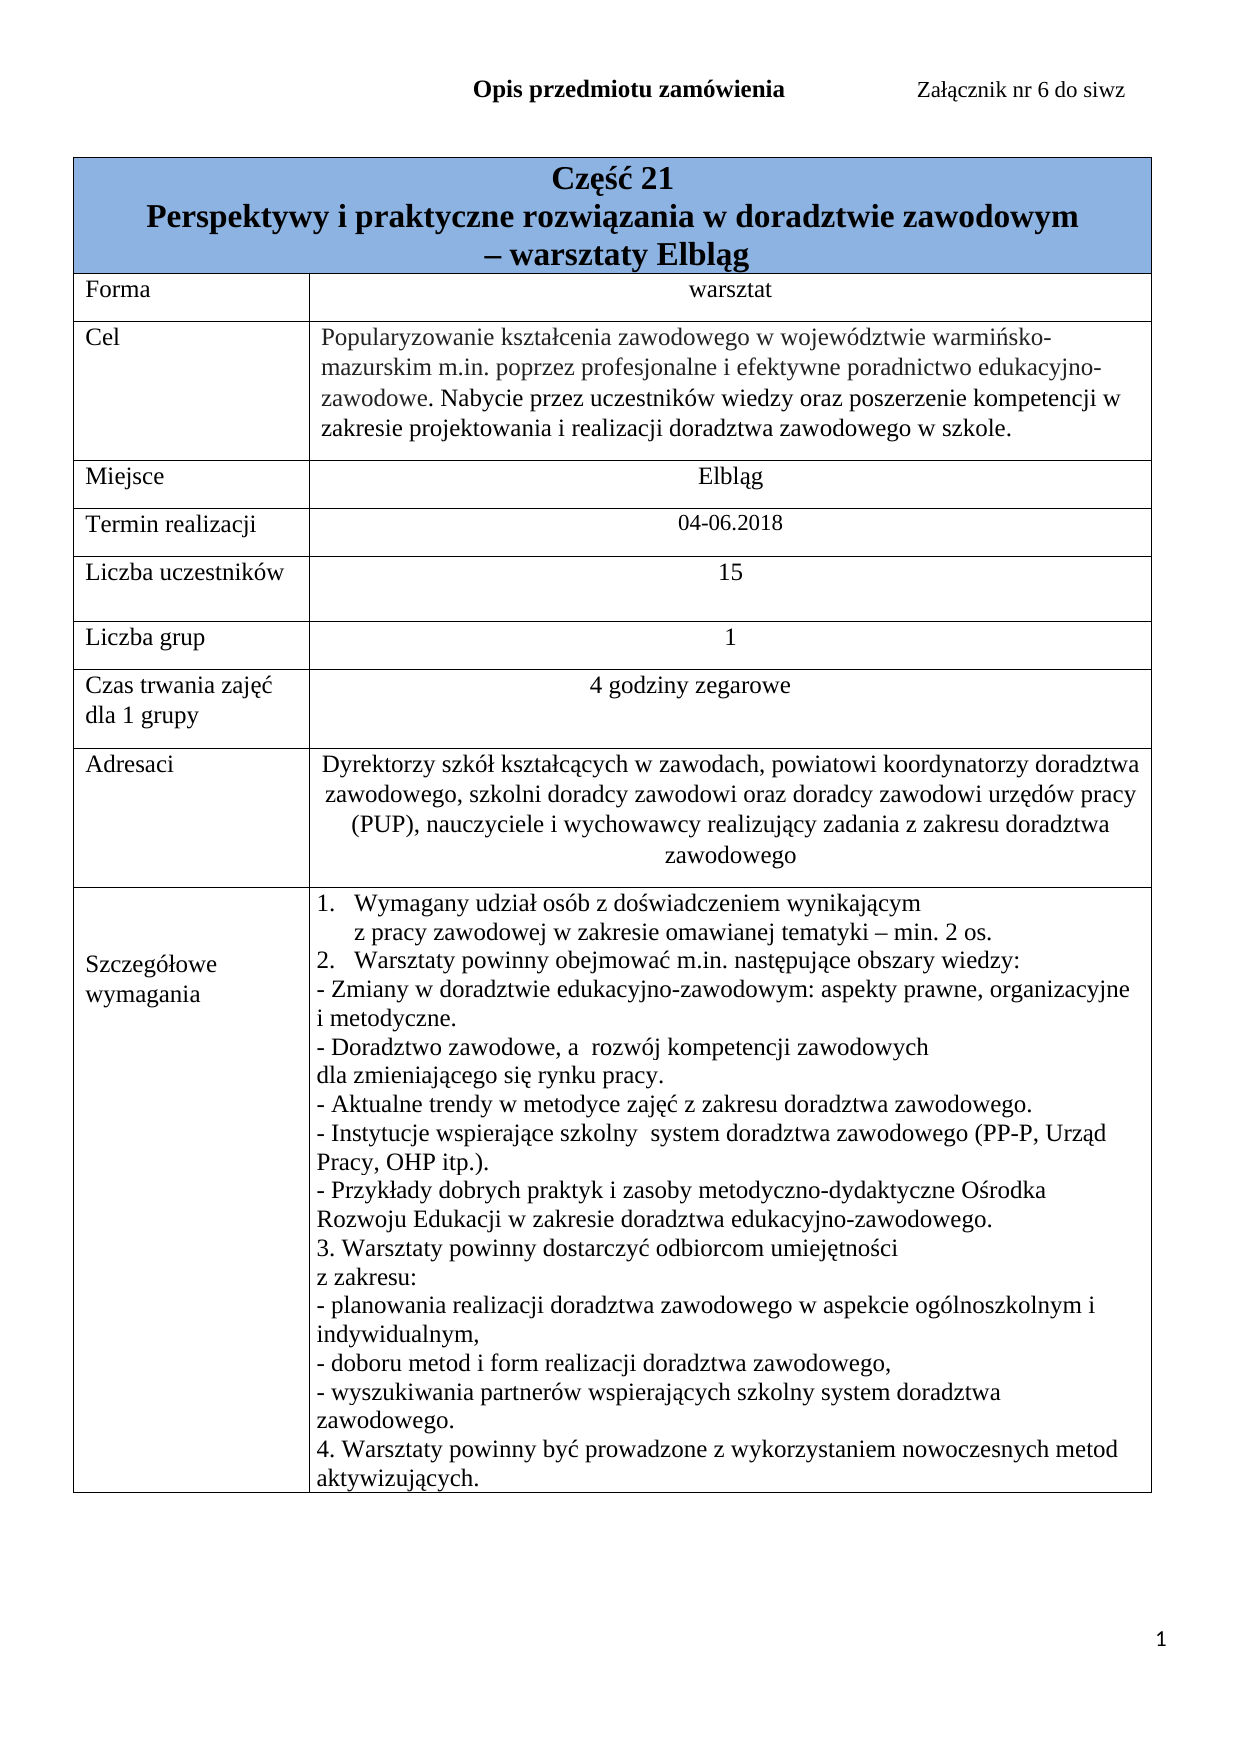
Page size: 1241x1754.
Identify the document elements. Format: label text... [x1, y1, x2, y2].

table_cell 1 [310, 622, 1151, 669]
table_cell Liczba uczestników [74, 557, 309, 621]
table_cell Czas trwania zajęć dla 1 grupy [74, 670, 309, 748]
table_cell Miejsce [74, 461, 309, 508]
table_cell Forma [74, 274, 309, 321]
table_cell 4 godziny zegarowe [310, 670, 1151, 748]
table_cell Adresaci [74, 749, 309, 887]
table_cell Termin realizacji [74, 509, 309, 556]
table_cell Popularyzowanie kształcenia zawodowego w województwie warmińsko-mazurskim m.in. poprzez profesjonalne i efektywne poradnictwo edukacyjno-zawodowe. Nabycie przez uczestników wiedzy oraz poszerzenie kompetencji w zakresie projektowania i realizacji doradztwa zawodowego w szkole. [310, 322, 1151, 460]
table_header Część 21 Perspektywy i praktyczne rozwiązania w doradztwie zawodowym – warsztaty Elbląg [74, 158, 1151, 273]
table_cell 04-06.2018 [310, 509, 1151, 556]
table_cell Wymagany udział osób z doświadczeniem wynikającym z pracy zawodowej w zakresie omawianej tematyki – min. 2 os. Warsztaty powinny obejmować m.in. następujące obszary wiedzy: - Zmiany w doradztwie edukacyjno-zawodowym: aspekty prawne, organizacyjne i metodyczne. - Doradztwo zawodowe, a rozwój kompetencji zawodowych dla zmieniającego się rynku pracy. - Aktualne trendy w metodyce zajęć z zakresu doradztwa zawodowego. - Instytucje wspierające szkolny system doradztwa zawodowego (PP-P, Urząd Pracy, OHP itp.). - Przykłady dobrych praktyk i zasoby metodyczno-dydaktyczne Ośrodka Rozwoju Edukacji w zakresie doradztwa edukacyjno-zawodowego. 3. Warsztaty powinny dostarczyć odbiorcom umiejętności z zakresu: - planowania realizacji doradztwa zawodowego w aspekcie ogólnoszkolnym i indywidualnym, - doboru metod i form realizacji doradztwa zawodowego, - wyszukiwania partnerów wspierających szkolny system doradztwa zawodowego. 4. Warsztaty powinny być prowadzone z wykorzystaniem nowoczesnych metod aktywizujących. [310, 888, 1151, 1492]
table_cell Dyrektorzy szkół kształcących w zawodach, powiatowi koordynatorzy doradztwa zawodowego, szkolni doradcy zawodowi oraz doradcy zawodowi urzędów pracy (PUP), nauczyciele i wychowawcy realizujący zadania z zakresu doradztwa zawodowego [310, 749, 1151, 887]
table_cell warsztat [310, 274, 1151, 321]
table_cell Szczegółowe wymagania [74, 888, 309, 1492]
table_cell Cel [74, 322, 309, 460]
table_cell 15 [310, 557, 1151, 621]
table_cell Liczba grup [74, 622, 309, 669]
table_cell Elbląg [310, 461, 1151, 508]
